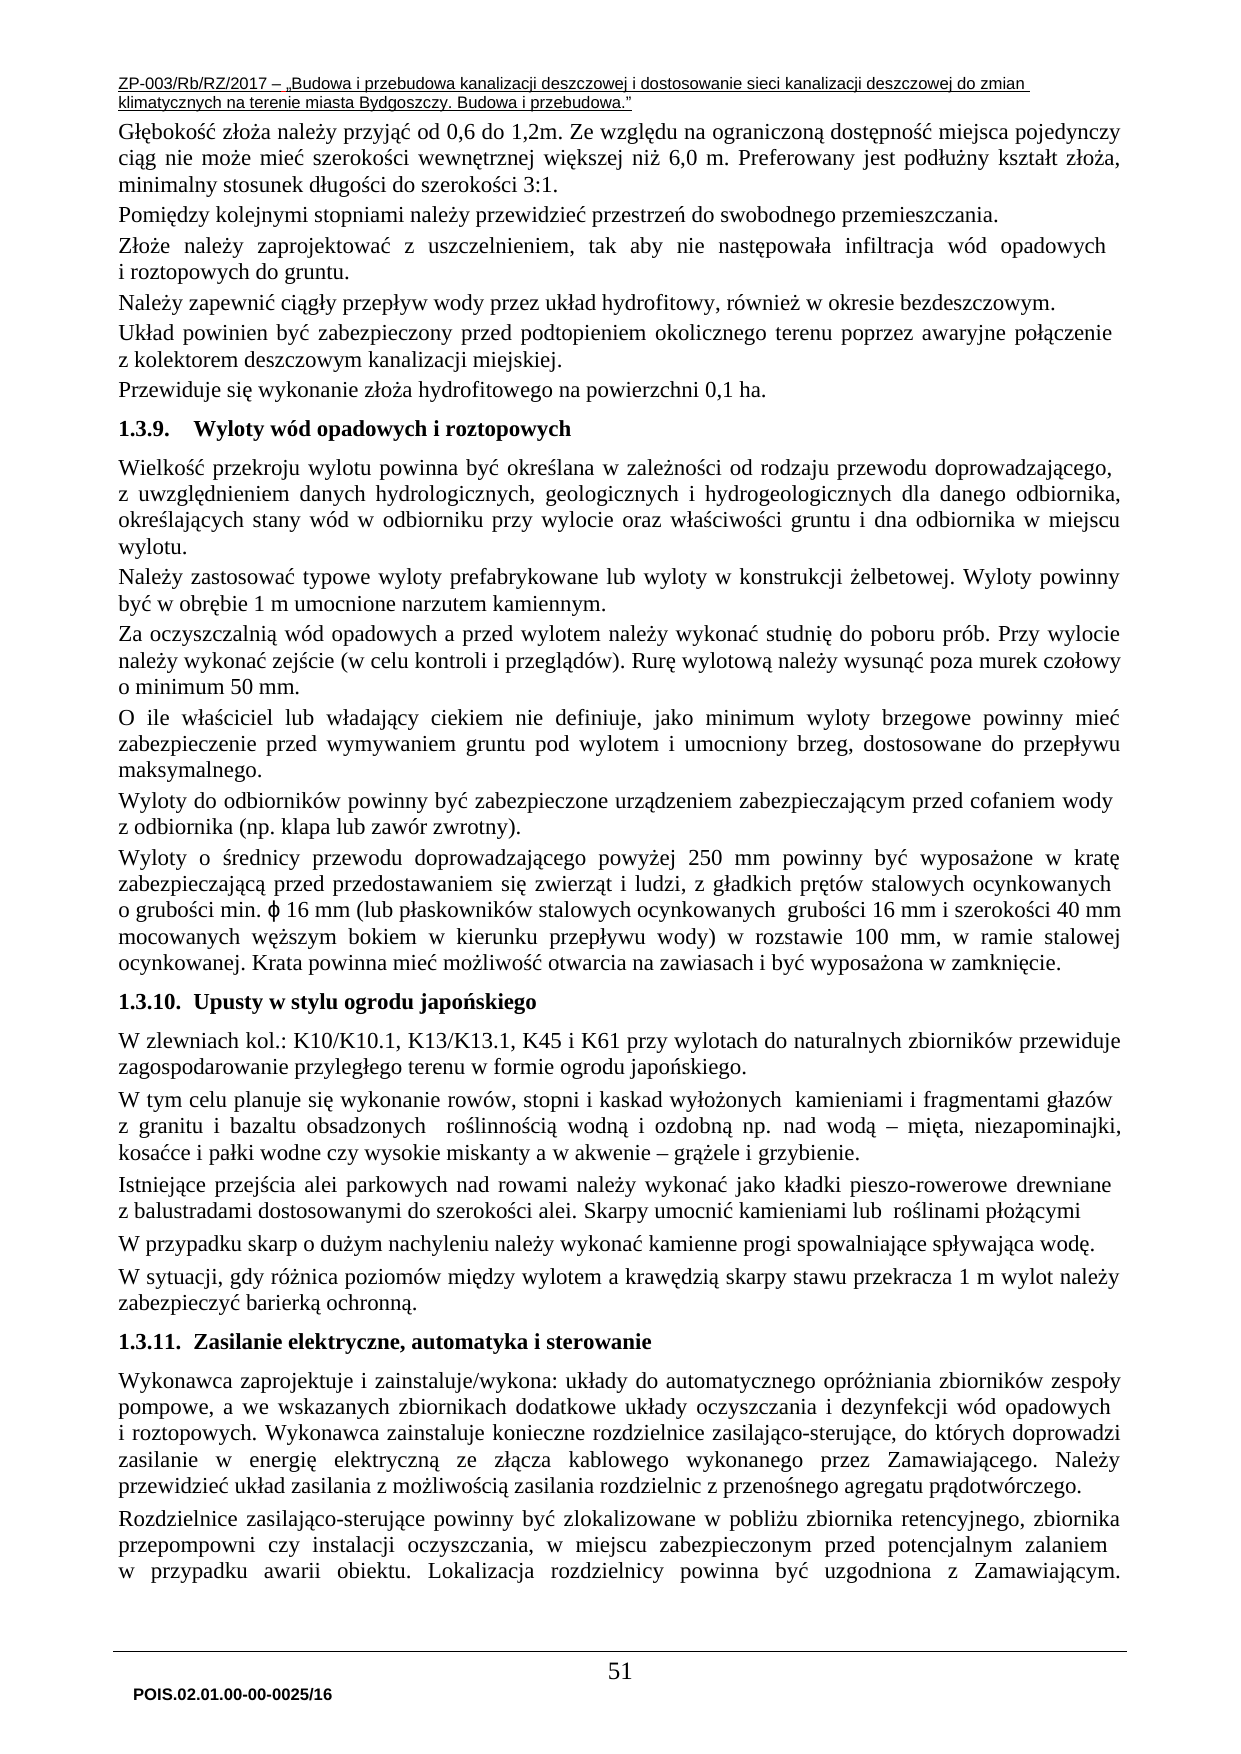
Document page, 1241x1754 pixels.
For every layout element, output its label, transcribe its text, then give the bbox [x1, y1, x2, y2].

text 1.3.10. Upusty w stylu ogrodu japońskiego [118, 988, 1122, 1014]
text W przypadku skarp o dużym nachyleniu należy wykonać kamienne progi spowalniające spływająca wodę. [118, 1230, 1122, 1256]
text W sytuacji, gdy różnica poziomów między wylotem a krawędzią skarpy stawu przekracza 1 m wylot należy zabezpieczyć barierką ochronną. [118, 1263, 1122, 1315]
text Złoże należy zaprojektować z uszczelnieniem, tak aby nie następowała infiltracja wód opadowych i roztopowych do gruntu. [118, 232, 1122, 284]
text 1.3.11. Zasilanie elektryczne, automatyka i sterowanie [118, 1328, 1122, 1354]
text Przewiduje się wykonanie złoża hydrofitowego na powierzchni 0,1 ha. [118, 376, 1122, 402]
text Za oczyszczalnią wód opadowych a przed wylotem należy wykonać studnię do poboru prób. Przy wylocie należy wykonać zejście (w celu kontroli i przeglądów). Rurę wylotową należy wysunąć poza murek czołowy o minimum 50 mm. [118, 620, 1122, 699]
text W zlewniach kol.: K10/K10.1, K13/K13.1, K45 i K61 przy wylotach do naturalnych zbiorników przewiduje zagospodarowanie przyległego terenu w formie ogrodu japońskiego. [118, 1027, 1122, 1079]
text Pomiędzy kolejnymi stopniami należy przewidzieć przestrzeń do swobodnego przemieszczania. [118, 201, 1122, 228]
text Należy zapewnić ciągły przepływ wody przez układ hydrofitowy, również w okresie bezdeszczowym. [118, 289, 1122, 315]
text O ile właściciel lub władający ciekiem nie definiuje, jako minimum wyloty brzegowe powinny mieć zabezpieczenie przed wymywaniem gruntu pod wylotem i umocniony brzeg, dostosowane do przepływu maksymalnego. [118, 703, 1122, 783]
text Głębokość złoża należy przyjąć od 0,6 do 1,2m. Ze względu na ograniczoną dostępność miejsca pojedynczy ciąg nie może mieć szerokości wewnętrznej większej niż 6,0 m. Preferowany jest podłużny kształt złoża, minimalny stosunek długości do szerokości 3:1. [118, 118, 1122, 197]
text W tym celu planuje się wykonanie rowów, stopni i kaskad wyłożonych kamieniami i fragmentami głazów z granitu i bazaltu obsadzonych roślinnością wodną i ozdobną np. nad wodą – mięta, niezapominajki, kosaćce i pałki wodne czy wysokie miskanty a w akwenie – grążele i grzybienie. [118, 1086, 1122, 1165]
text Wyloty o średnicy przewodu doprowadzającego powyżej 250 mm powinny być wyposażone w kratę zabezpieczającą przed przedostawaniem się zwierząt i ludzi, z gładkich prętów stalowych ocynkowanych o grubości min. ϕ 16 mm (lub płaskowników stalowych ocynkowanych grubości 16 mm i szerokości 40 mm mocowanych węższym bokiem w kierunku przepływu wody) w rozstawie 100 mm, w ramie stalowej ocynkowanej. Krata powinna mieć możliwość otwarcia na zawiasach i być wyposażona w zamknięcie. [118, 844, 1122, 976]
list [118, 1505, 1122, 1584]
text Układ powinien być zabezpieczony przed podtopieniem okolicznego terenu poprzez awaryjne połączenie z kolektorem deszczowym kanalizacji miejskiej. [118, 319, 1122, 372]
text Istniejące przejścia alei parkowych nad rowami należy wykonać jako kładki pieszo-rowerowe drewniane z balustradami dostosowanymi do szerokości alei. Skarpy umocnić kamieniami lub roślinami płożącymi [118, 1171, 1122, 1224]
text 1.3.9. Wyloty wód opadowych i roztopowych [118, 415, 1122, 441]
list Wykonawca zaprojektuje i zainstaluje/wykona: układy do automatycznego opróżniania zbiorników zespoły pompowe, a we wskazanych zbiornikach dodatkowe układy oczyszczania i dezynfekcji wód opadowych i roztopowych. Wykonawca zainstaluje konieczne rozdzielnice zasilająco-sterujące, do których doprowadzi zasilanie w energię elektryczną ze złącza kablowego wykonanego przez Zamawiającego. Należy przewidzieć układ zasilania z możliwością zasilania rozdzielnic z przenośnego agregatu prądotwórczego. [118, 1367, 1122, 1498]
text Wielkość przekroju wylotu powinna być określana w zależności od rodzaju przewodu doprowadzającego, z uwzględnieniem danych hydrologicznych, geologicznych i hydrogeologicznych dla danego odbiornika, określających stany wód w odbiorniku przy wylocie oraz właściwości gruntu i dna odbiornika w miejscu wylotu. [118, 454, 1122, 559]
text Należy zastosować typowe wyloty prefabrykowane lub wyloty w konstrukcji żelbetowej. Wyloty powinny być w obrębie 1 m umocnione narzutem kamiennym. [118, 563, 1122, 616]
text Wyloty do odbiorników powinny być zabezpieczone urządzeniem zabezpieczającym przed cofaniem wody z odbiornika (np. klapa lub zawór zwrotny). [118, 787, 1122, 839]
